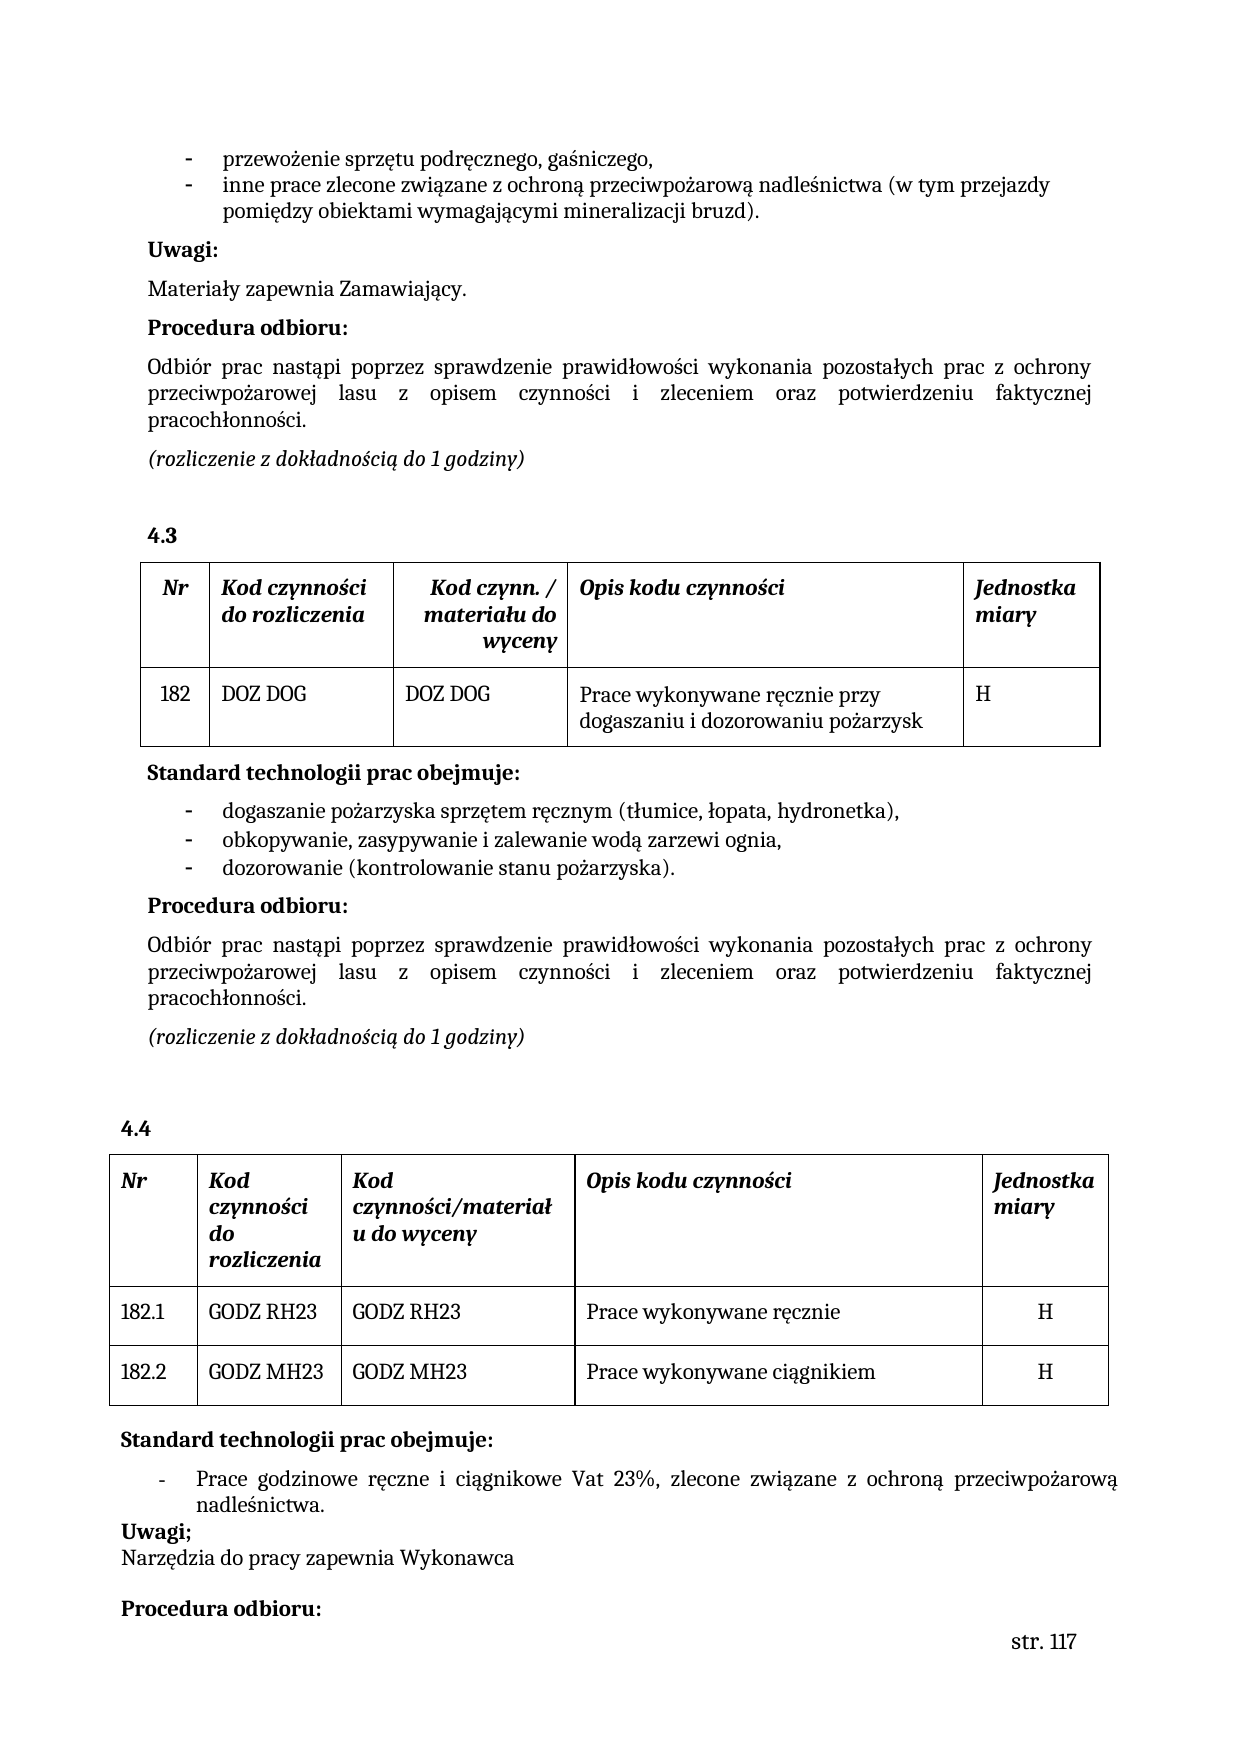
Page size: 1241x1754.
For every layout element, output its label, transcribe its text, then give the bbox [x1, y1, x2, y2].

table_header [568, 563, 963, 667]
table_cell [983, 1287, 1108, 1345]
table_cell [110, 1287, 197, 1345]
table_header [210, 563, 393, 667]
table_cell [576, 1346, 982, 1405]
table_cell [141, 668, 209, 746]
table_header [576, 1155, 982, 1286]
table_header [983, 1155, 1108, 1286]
list obkopywanie, zasypywanie i zalewanie wodą zarzewi ognia, [185, 825, 1119, 853]
list dozorowanie (kontrolowanie stanu pożarzyska). [185, 853, 1119, 881]
text Narzędzia do pracy zapewnia Wykonawca [121, 1545, 1119, 1571]
text  przewożenie sprzętu podręcznego, gaśniczego, [185, 146, 1119, 172]
text - Prace godzinowe ręczne i ciągnikowe Vat 23%, zlecone związane z ochroną przeciwpożarową nadleśnictwa. [158, 1466, 1119, 1518]
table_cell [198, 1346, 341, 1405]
subtitle Procedura odbioru: [147, 893, 1119, 920]
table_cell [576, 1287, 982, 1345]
text (rozliczenie z dokładnością do 1 godziny) [147, 1024, 1119, 1050]
text  inne prace zlecone związane z ochroną przeciwpożarową nadleśnictwa (w tym przejazdy pomiędzy obiektami wymagającymi mineralizacji bruzd). [185, 172, 1093, 225]
text Materiały zapewnia Zamawiający. [147, 276, 1119, 302]
text Odbiór prac nastąpi poprzez sprawdzenie prawidłowości wykonania pozostałych prac z ochrony przeciwpożarowej lasu z opisem czynności i zleceniem oraz potwierdzeniu faktycznej pracochłonności. [147, 354, 1093, 433]
text (rozliczenie z dokładnością do 1 godziny) [147, 445, 1119, 472]
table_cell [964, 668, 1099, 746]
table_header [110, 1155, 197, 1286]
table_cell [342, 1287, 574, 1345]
text Standard technologii prac obejmuje: [121, 1427, 1119, 1453]
subtitle 4.3 [147, 523, 1119, 549]
subtitle Procedura odbioru: [147, 315, 1119, 341]
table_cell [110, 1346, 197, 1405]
subtitle Uwagi: [147, 237, 1119, 264]
text Standard technologii prac obejmuje: [147, 759, 1119, 786]
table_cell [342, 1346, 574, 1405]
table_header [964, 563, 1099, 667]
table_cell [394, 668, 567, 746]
list dogaszanie pożarzyska sprzętem ręcznym (tłumice, łopata, hydronetka), [185, 798, 1119, 824]
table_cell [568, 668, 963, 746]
text Odbiór prac nastąpi poprzez sprawdzenie prawidłowości wykonania pozostałych prac z ochrony przeciwpożarowej lasu z opisem czynności i zleceniem oraz potwierdzeniu faktycznej pracochłonności. [147, 932, 1093, 1011]
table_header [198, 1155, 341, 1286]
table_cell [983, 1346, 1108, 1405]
text Uwagi; [121, 1518, 1119, 1545]
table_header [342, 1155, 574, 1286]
text 4.4 [121, 1115, 1119, 1142]
text Procedura odbioru: [121, 1596, 1119, 1622]
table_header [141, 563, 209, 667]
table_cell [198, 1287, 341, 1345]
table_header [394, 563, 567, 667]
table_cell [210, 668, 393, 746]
